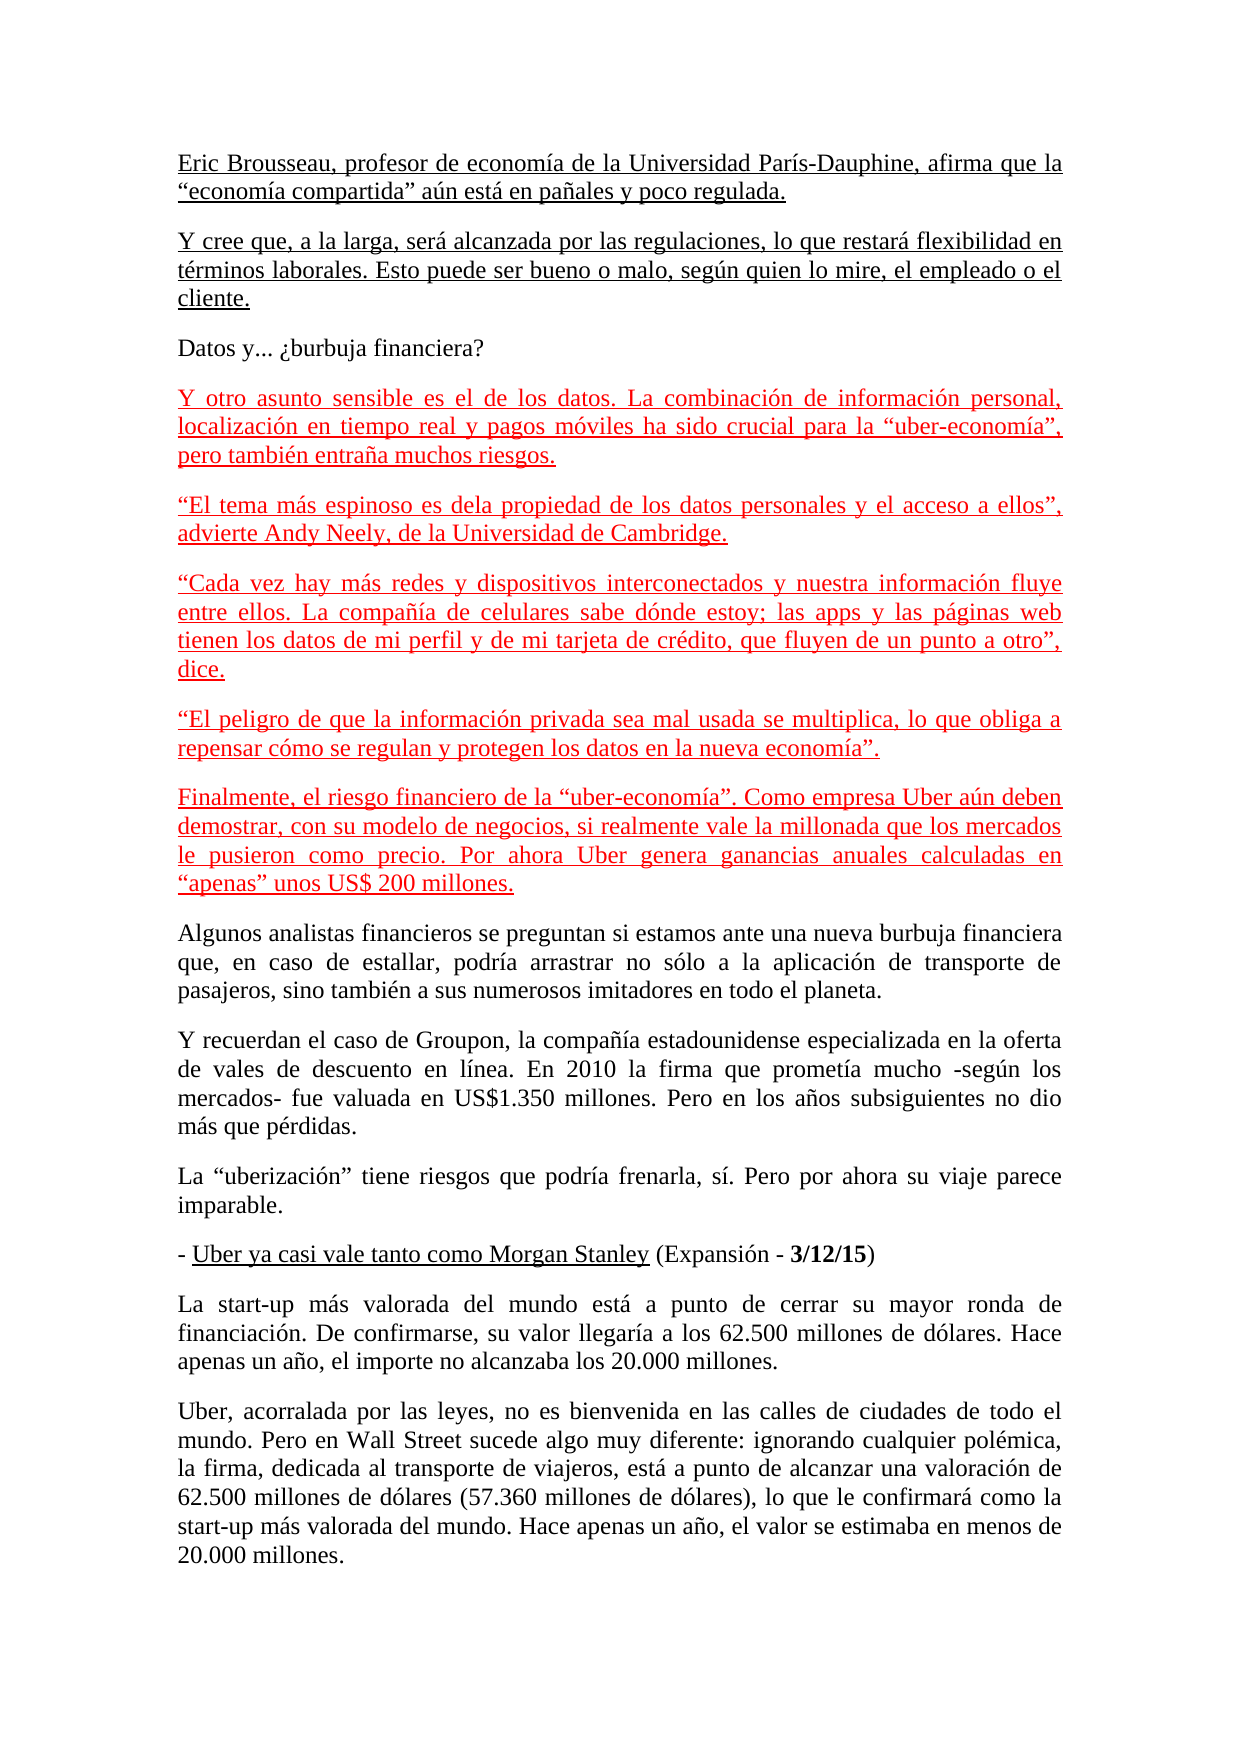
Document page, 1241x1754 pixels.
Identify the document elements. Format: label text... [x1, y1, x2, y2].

text Finalmente, el riesgo financiero de la “uber-economía”. Como empresa Uber aún deben demostrar, con su modelo de negocios, si realmente vale la millonada que los mercados le pusieron como precio. Por ahora Uber genera ganancias anuales calculadas en “apenas” unos US$ 200 millones. [177, 782, 1063, 807]
text “Cada vez hay más redes y dispositivos interconectados y nuestra información fluye entre ellos. La compañía de celulares sabe dónde estoy; las apps y las páginas web tienen los datos de mi perfil y de mi tarjeta de crédito, que fluyen de un punto a otro”, dice. [177, 594, 1063, 622]
text Eric Brousseau, profesor de economía de la Universidad París-Dauphine, afirma que la “economía compartida” aún está en pañales y poco regulada. [177, 174, 1063, 205]
text Eric Brousseau, profesor de economía de la Universidad París-Dauphine, afirma que la “economía compartida” aún está en pañales y poco regulada. [177, 148, 1063, 173]
text Algunos analistas financieros se preguntan si estamos ante una nueva burbuja financiera que, en caso de estallar, podría arrastrar no sólo a la aplicación de transporte de pasajeros, sino también a sus numerosos imitadores en todo el planeta. [177, 918, 1063, 1004]
text La start-up más valorada del mundo está a punto de cerrar su mayor ronda de financiación. De confirmarse, su valor llegaría a los 62.500 millones de dólares. Hace apenas un año, el importe no alcanzaba los 20.000 millones. [177, 1289, 1063, 1375]
text Y otro asunto sensible es el de los datos. La combinación de información personal, localización en tiempo real y pagos móviles ha sido crucial para la “uber-economía”, pero también entraña muchos riesgos. [177, 409, 1063, 436]
text Uber, acorralada por las leyes, no es bienvenida en las calles de ciudades de todo el mundo. Pero en Wall Street sucede algo muy diferente: ignorando cualquier polémica, la firma, dedicada al transporte de viajeros, está a punto de alcanzar una valoración de 62.500 millones de dólares (57.360 millones de dólares), lo que le confirmará como la start-up más valorada del mundo. Hace apenas un año, el valor se estimaba en menos de 20.000 millones. [177, 1396, 1063, 1568]
text “El peligro de que la información privada sea mal usada se multiplica, lo que obliga a repensar cómo se regulan y protegen los datos en la nueva economía”. [177, 704, 1063, 761]
text Y cree que, a la larga, será alcanzada por las regulaciones, lo que restará flexibilidad en términos laborales. Esto puede ser bueno o malo, según quien lo mire, el empleado o el cliente. [177, 226, 1063, 251]
text “El tema más espinoso es dela propiedad de los datos personales y el acceso a ellos”, advierte Andy Neely, de la Universidad de Cambridge. [177, 490, 1063, 515]
text Y otro asunto sensible es el de los datos. La combinación de información personal, localización en tiempo real y pagos móviles ha sido crucial para la “uber-economía”, pero también entraña muchos riesgos. [177, 383, 1063, 408]
text Finalmente, el riesgo financiero de la “uber-economía”. Como empresa Uber aún deben demostrar, con su modelo de negocios, si realmente vale la millonada que los mercados le pusieron como precio. Por ahora Uber genera ganancias anuales calculadas en “apenas” unos US$ 200 millones. [177, 808, 1063, 865]
text Finalmente, el riesgo financiero de la “uber-economía”. Como empresa Uber aún deben demostrar, con su modelo de negocios, si realmente vale la millonada que los mercados le pusieron como precio. Por ahora Uber genera ganancias anuales calculadas en “apenas” unos US$ 200 millones. [177, 866, 1063, 897]
text La “uberización” tiene riesgos que podría frenarla, sí. Pero por ahora su viaje parece imparable. [177, 1161, 1063, 1218]
text “Cada vez hay más redes y dispositivos interconectados y nuestra información fluye entre ellos. La compañía de celulares sabe dónde estoy; las apps y las páginas web tienen los datos de mi perfil y de mi tarjeta de crédito, que fluyen de un punto a otro”, dice. [177, 568, 1063, 593]
text “El tema más espinoso es dela propiedad de los datos personales y el acceso a ellos”, advierte Andy Neely, de la Universidad de Cambridge. [177, 516, 1063, 547]
text Datos y... ¿burbuja financiera? [177, 333, 1063, 362]
text “Cada vez hay más redes y dispositivos interconectados y nuestra información fluye entre ellos. La compañía de celulares sabe dónde estoy; las apps y las páginas web tienen los datos de mi perfil y de mi tarjeta de crédito, que fluyen de un punto a otro”, dice. [177, 623, 1063, 683]
text Y recuerdan el caso de Groupon, la compañía estadounidense especializada en la oferta de vales de descuento en línea. En 2010 la firma que prometía mucho -según los mercados- fue valuada en US$1.350 millones. Pero en los años subsiguientes no dio más que pérdidas. [177, 1025, 1063, 1140]
text Y cree que, a la larga, será alcanzada por las regulaciones, lo que restará flexibilidad en términos laborales. Esto puede ser bueno o malo, según quien lo mire, el empleado o el cliente. [177, 252, 1063, 312]
text - Uber ya casi vale tanto como Morgan Stanley (Expansión - 3/12/15) [177, 1239, 1063, 1268]
text Y otro asunto sensible es el de los datos. La combinación de información personal, localización en tiempo real y pagos móviles ha sido crucial para la “uber-economía”, pero también entraña muchos riesgos. [177, 437, 1063, 469]
